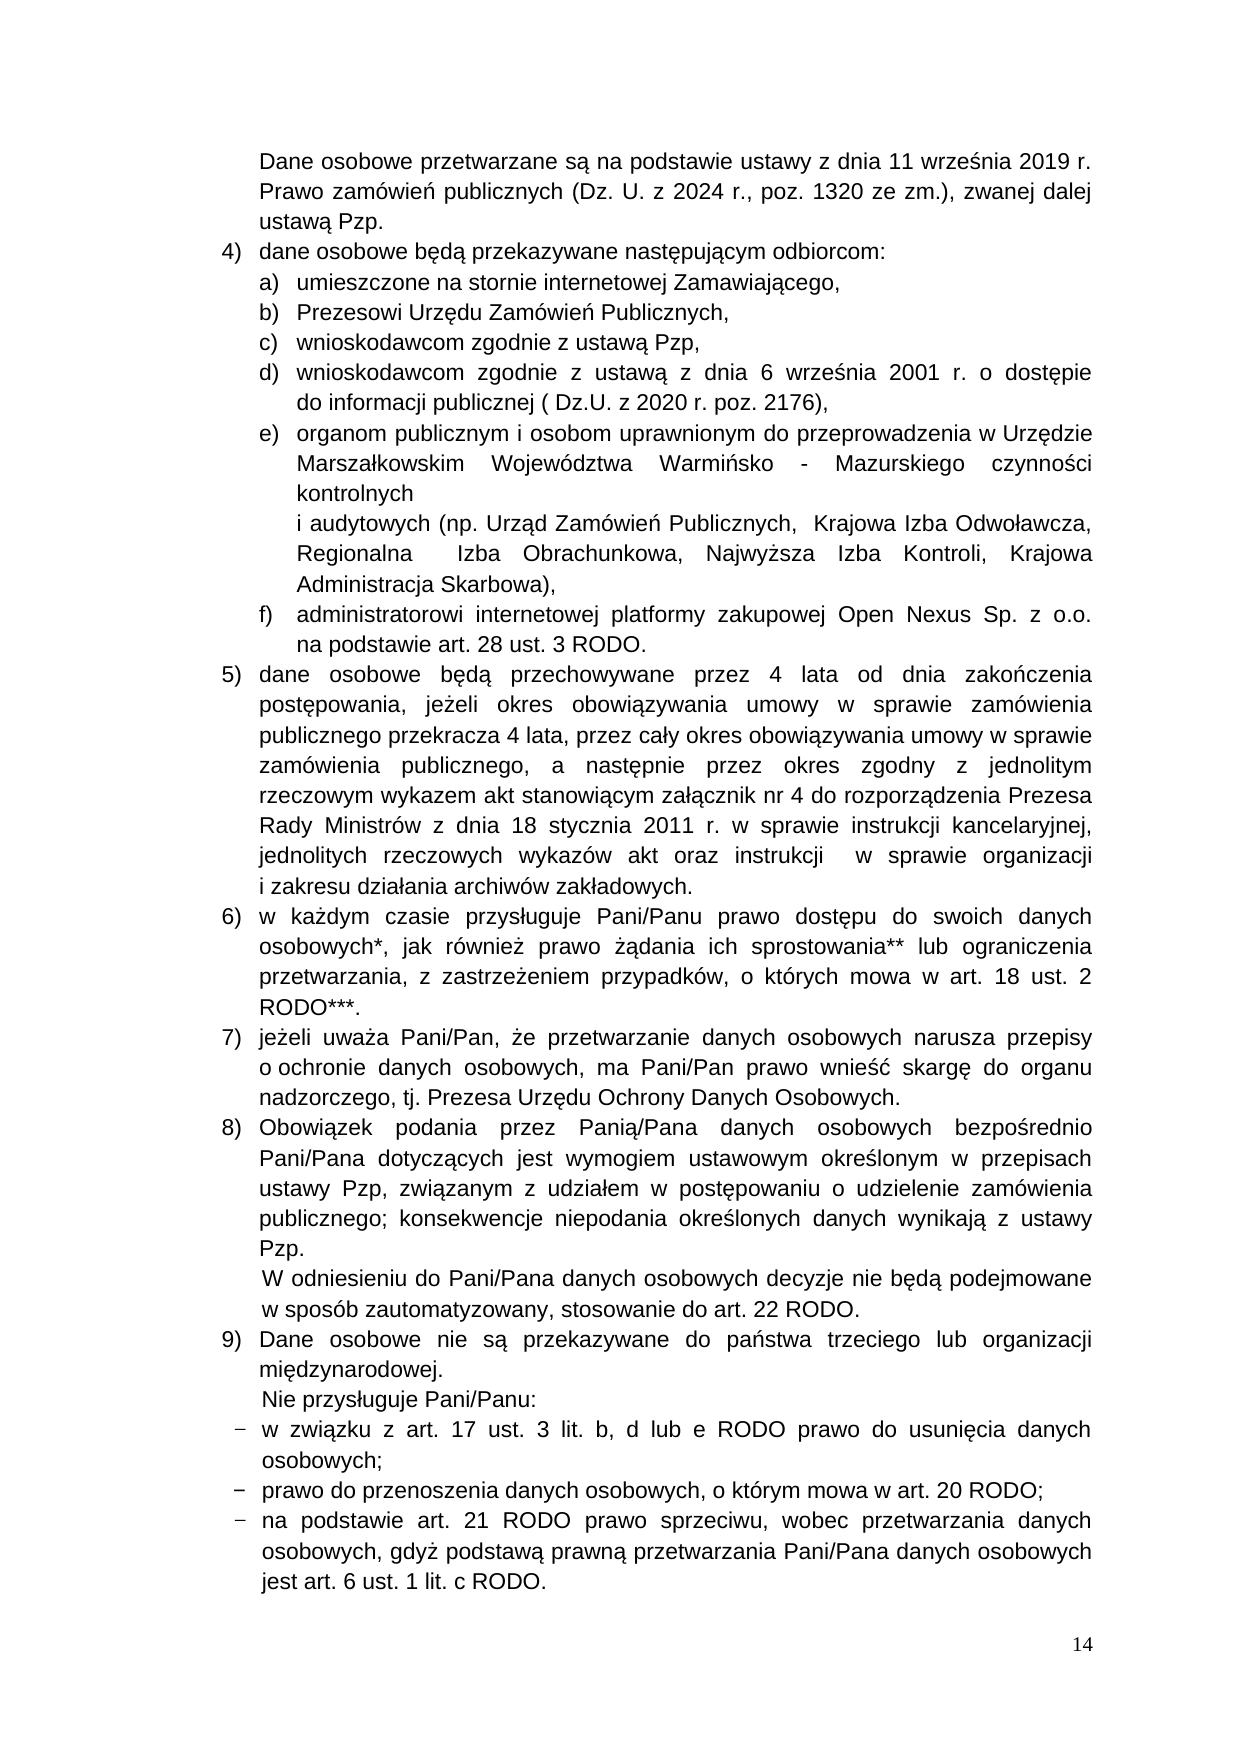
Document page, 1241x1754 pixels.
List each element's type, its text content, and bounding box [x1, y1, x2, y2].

list w każdym czasie przysługuje Pani/Panu prawo dostępu do swoich danych osobowych*, jak również prawo żądania ich sprostowania** lub ograniczenia przetwarzania, z zastrzeżeniem przypadków, o których mowa w art. 18 ust. 2 RODO***. [221, 903, 1093, 1020]
text W odniesieniu do Pani/Pana danych osobowych decyzje nie będą podejmowane w sposób zautomatyzowany, stosowanie do art. 22 RODO. [262, 1265, 1093, 1322]
list jeżeli uważa Pani/Pan, że przetwarzanie danych osobowych narusza przepisy o ochronie danych osobowych, ma Pani/Pan prawo wnieść skargę do organu nadzorczego, tj. Prezesa Urzędu Ochrony Danych Osobowych. [221, 1024, 1093, 1110]
list na podstawie art. 21 RODO prawo sprzeciwu, wobec przetwarzania danych osobowych, gdyż podstawą prawną przetwarzania Pani/Pana danych osobowych jest art. 6 ust. 1 lit. c RODO. [232, 1507, 1093, 1594]
list Obowiązek podania przez Panią/Pana danych osobowych bezpośrednio Pani/Pana dotyczących jest wymogiem ustawowym określonym w przepisach ustawy Pzp, związanym z udziałem w postępowaniu o udzielenie zamówienia publicznego; konsekwencje niepodania określonych danych wynikają z ustawy Pzp. [221, 1114, 1093, 1261]
list Prezesowi Urzędu Zamówień Publicznych, [259, 299, 1093, 325]
list wnioskodawcom zgodnie z ustawą Pzp, [259, 329, 1093, 355]
list Nie przysługuje Pani/Panu: [232, 1386, 1093, 1412]
list prawo do przenoszenia danych osobowych, o którym mowa w art. 20 RODO; [232, 1477, 1093, 1503]
list Dane osobowe nie są przekazywane do państwa trzeciego lub organizacji międzynarodowej. [221, 1326, 1093, 1382]
text Dane osobowe przetwarzane są na podstawie ustawy z dnia 11 września 2019 r. Prawo zamówień publicznych (Dz. U. z 2024 r., poz. 1320 ze zm.), zwanej dalej ustawą Pzp. [259, 148, 1093, 234]
list administratorowi internetowej platformy zakupowej Open Nexus Sp. z o.o. na podstawie art. 28 ust. 3 RODO. [259, 601, 1093, 657]
list w związku z art. 17 ust. 3 lit. b, d lub e RODO prawo do usunięcia danych osobowych; [232, 1416, 1093, 1473]
list wnioskodawcom zgodnie z ustawą z dnia 6 września 2001 r. o dostępie do informacji publicznej ( Dz.U. z 2020 r. poz. 2176), [259, 359, 1093, 416]
list organom publicznym i osobom uprawnionym do przeprowadzenia w Urzędzie Marszałkowskim Województwa Warmińsko - Mazurskiego czynności kontrolnych i audytowych (np. Urząd Zamówień Publicznych, Krajowa Izba Odwoławcza, Regionalna Izba Obrachunkowa, Najwyższa Izba Kontroli, Krajowa Administracja Skarbowa), [259, 419, 1093, 597]
list dane osobowe będą przechowywane przez 4 lata od dnia zakończenia postępowania, jeżeli okres obowiązywania umowy w sprawie zamówienia publicznego przekracza 4 lata, przez cały okres obowiązywania umowy w sprawie zamówienia publicznego, a następnie przez okres zgodny z jednolitym rzeczowym wykazem akt stanowiącym załącznik nr 4 do rozporządzenia Prezesa Rady Ministrów z dnia 18 stycznia 2011 r. w sprawie instrukcji kancelaryjnej, jednolitych rzeczowych wykazów akt oraz instrukcji w sprawie organizacji i zakresu działania archiwów zakładowych. [221, 661, 1093, 899]
list dane osobowe będą przekazywane następującym odbiorcom: [221, 238, 1093, 264]
list umieszczone na stornie internetowej Zamawiającego, [259, 268, 1093, 295]
